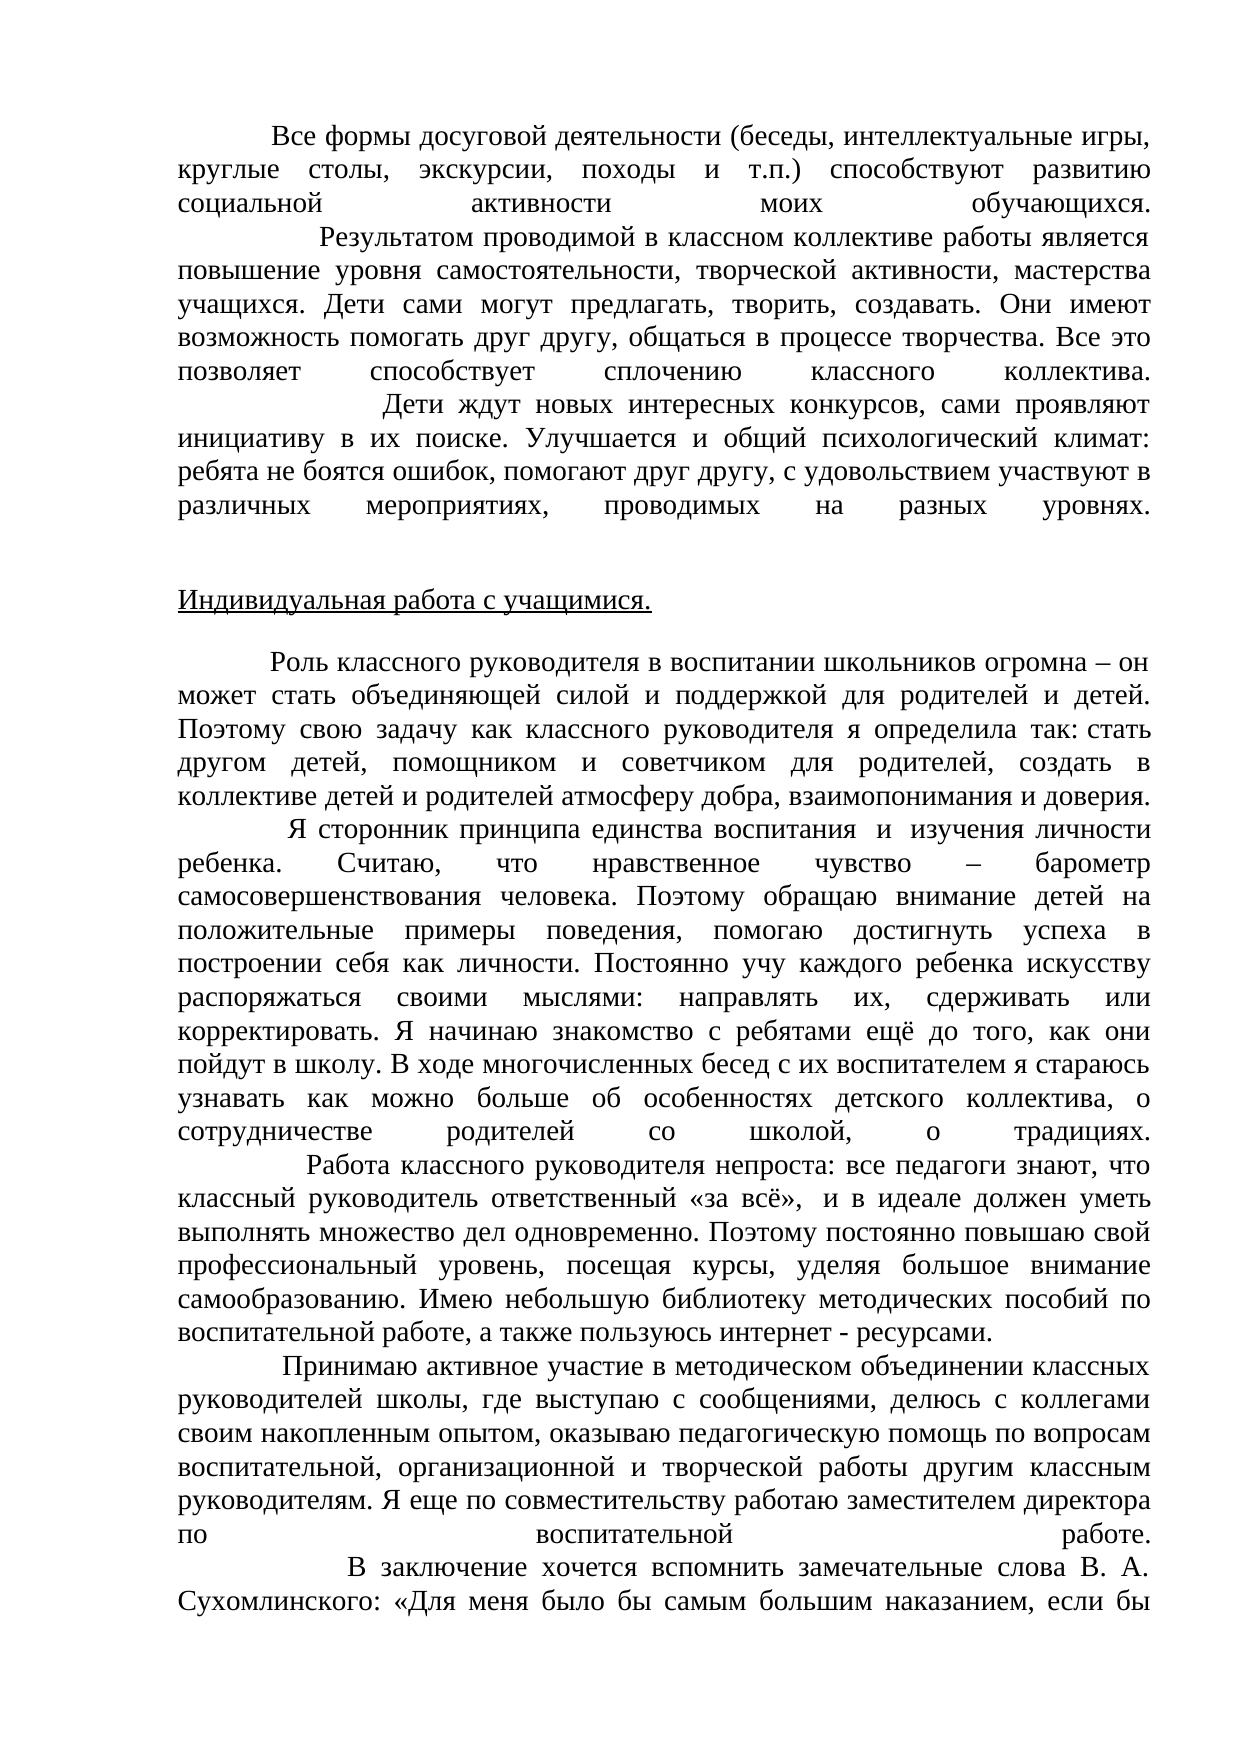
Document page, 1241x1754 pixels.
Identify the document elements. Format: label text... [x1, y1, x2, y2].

text Роль классного руководителя в воспитании школьников огромна – он может стать объединяющей силой и поддержкой для родителей и детей. Поэтому свою задачу как классного руководителя я определила так: стать другом детей, помощником и советчиком для родителей, создать в коллективе детей и родителей атмосферу добра, взаимопонимания и доверия. Я сторонник принципа единства воспитания и изучения личности ребенка. Считаю, что нравственное чувство – барометр самосовершенствования человека. Поэтому обращаю внимание детей на положительные примеры поведения, помогаю достигнуть успеха в построении себя как личности. Постоянно учу каждого ребенка искусству распоряжаться своими мыслями: направлять их, сдерживать или корректировать. Я начинаю знакомство с ребятами ещё до того, как они пойдут в школу. В ходе многочисленных бесед с их воспитателем я стараюсь узнавать как можно больше об особенностях детского коллектива, о сотрудничестве родителей со школой, о традициях. Работа классного руководителя непроста: все педагоги знают, что классный руководитель ответственный «за всё», и в идеале должен уметь выполнять множество дел одновременно. Поэтому постоянно повышаю свой профессиональный уровень, посещая курсы, уделяя большое внимание самообразованию. Имею небольшую библиотеку методических пособий по воспитательной работе, а также пользуюсь интернет - ресурсами. [177, 644, 1152, 1348]
text Индивидуальная работа с учащимися. [177, 582, 1152, 644]
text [177, 1348, 1152, 1616]
text Все формы досуговой деятельности (беседы, интеллектуальные игры, круглые столы, экскурсии, походы и т.п.) способствуют развитию социальной активности моих обучающихся. Результатом проводимой в классном коллективе работы является повышение уровня самостоятельности, творческой активности, мастерства учащихся. Дети сами могут предлагать, творить, создавать. Они имеют возможность помогать друг другу, общаться в процессе творчества. Все это позволяет способствует сплочению классного коллектива. Дети ждут новых интересных конкурсов, сами проявляют инициативу в их поиске. Улучшается и общий психологический климат: ребята не боятся ошибок, помогают друг другу, с удовольствием участвуют в различных мероприятиях, проводимых на разных уровнях. [177, 118, 1152, 582]
